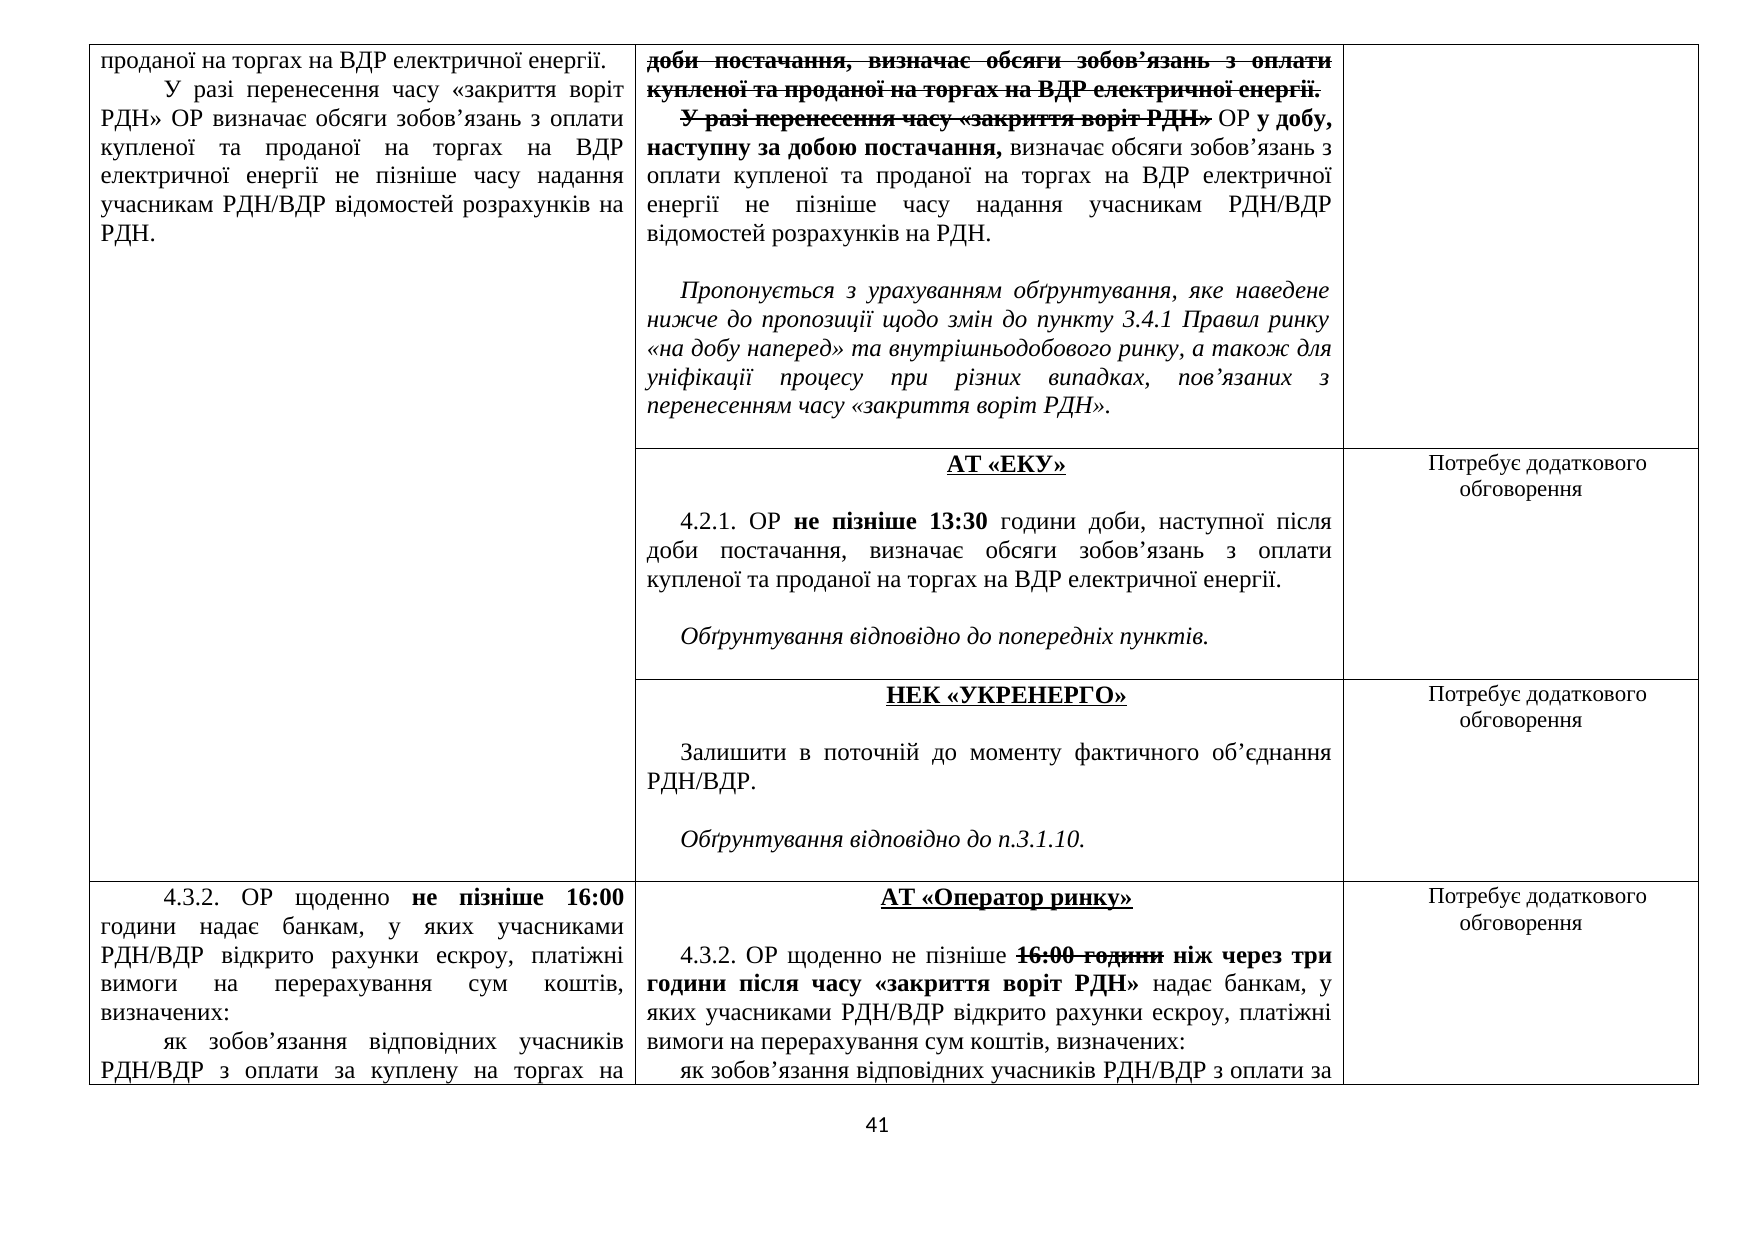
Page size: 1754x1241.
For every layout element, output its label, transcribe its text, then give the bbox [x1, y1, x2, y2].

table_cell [636, 882, 1343, 1083]
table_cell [1344, 45, 1698, 448]
table_cell Потребує додаткового обговорення [1344, 680, 1698, 881]
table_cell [636, 45, 1343, 448]
table_cell НЕК «УКРЕНЕРГО» Залишити в поточній до моменту фактичного об’єднання РДН/ВДР. Обґрунтування відповідно до п.3.1.10. [636, 680, 1343, 881]
table_cell Потребує додаткового обговорення [1344, 449, 1698, 679]
table_cell АТ «ЕКУ» 4.2.1. ОР не пізніше 13:30 години доби, наступної після доби постачання, визначає обсяги зобов’язань з оплати купленої та проданої на торгах на ВДР електричної енергії. Обґрунтування відповідно до попередніх пунктів. [636, 449, 1343, 679]
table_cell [1344, 882, 1698, 1083]
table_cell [90, 882, 635, 1083]
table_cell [90, 45, 635, 881]
